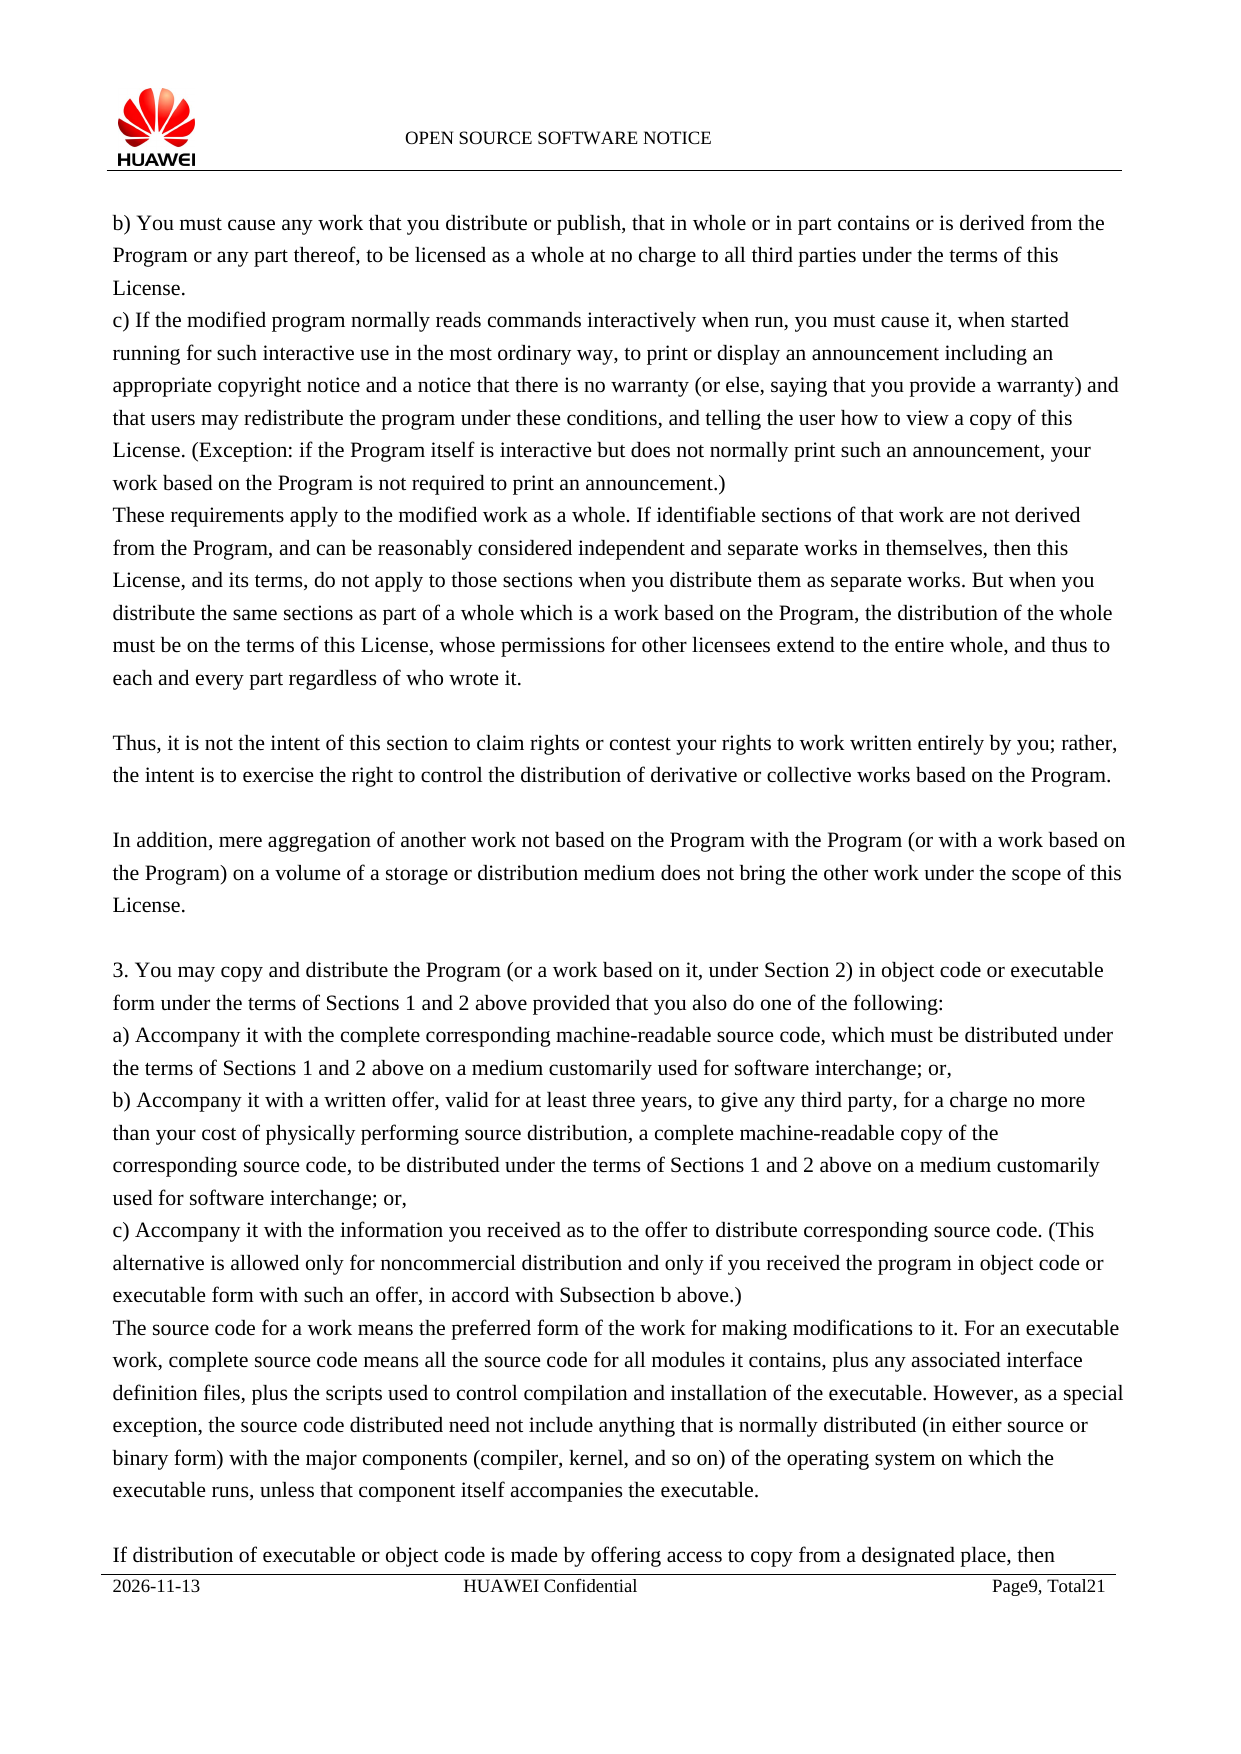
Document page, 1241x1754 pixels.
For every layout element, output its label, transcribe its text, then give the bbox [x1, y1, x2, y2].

picture [118, 88, 195, 166]
